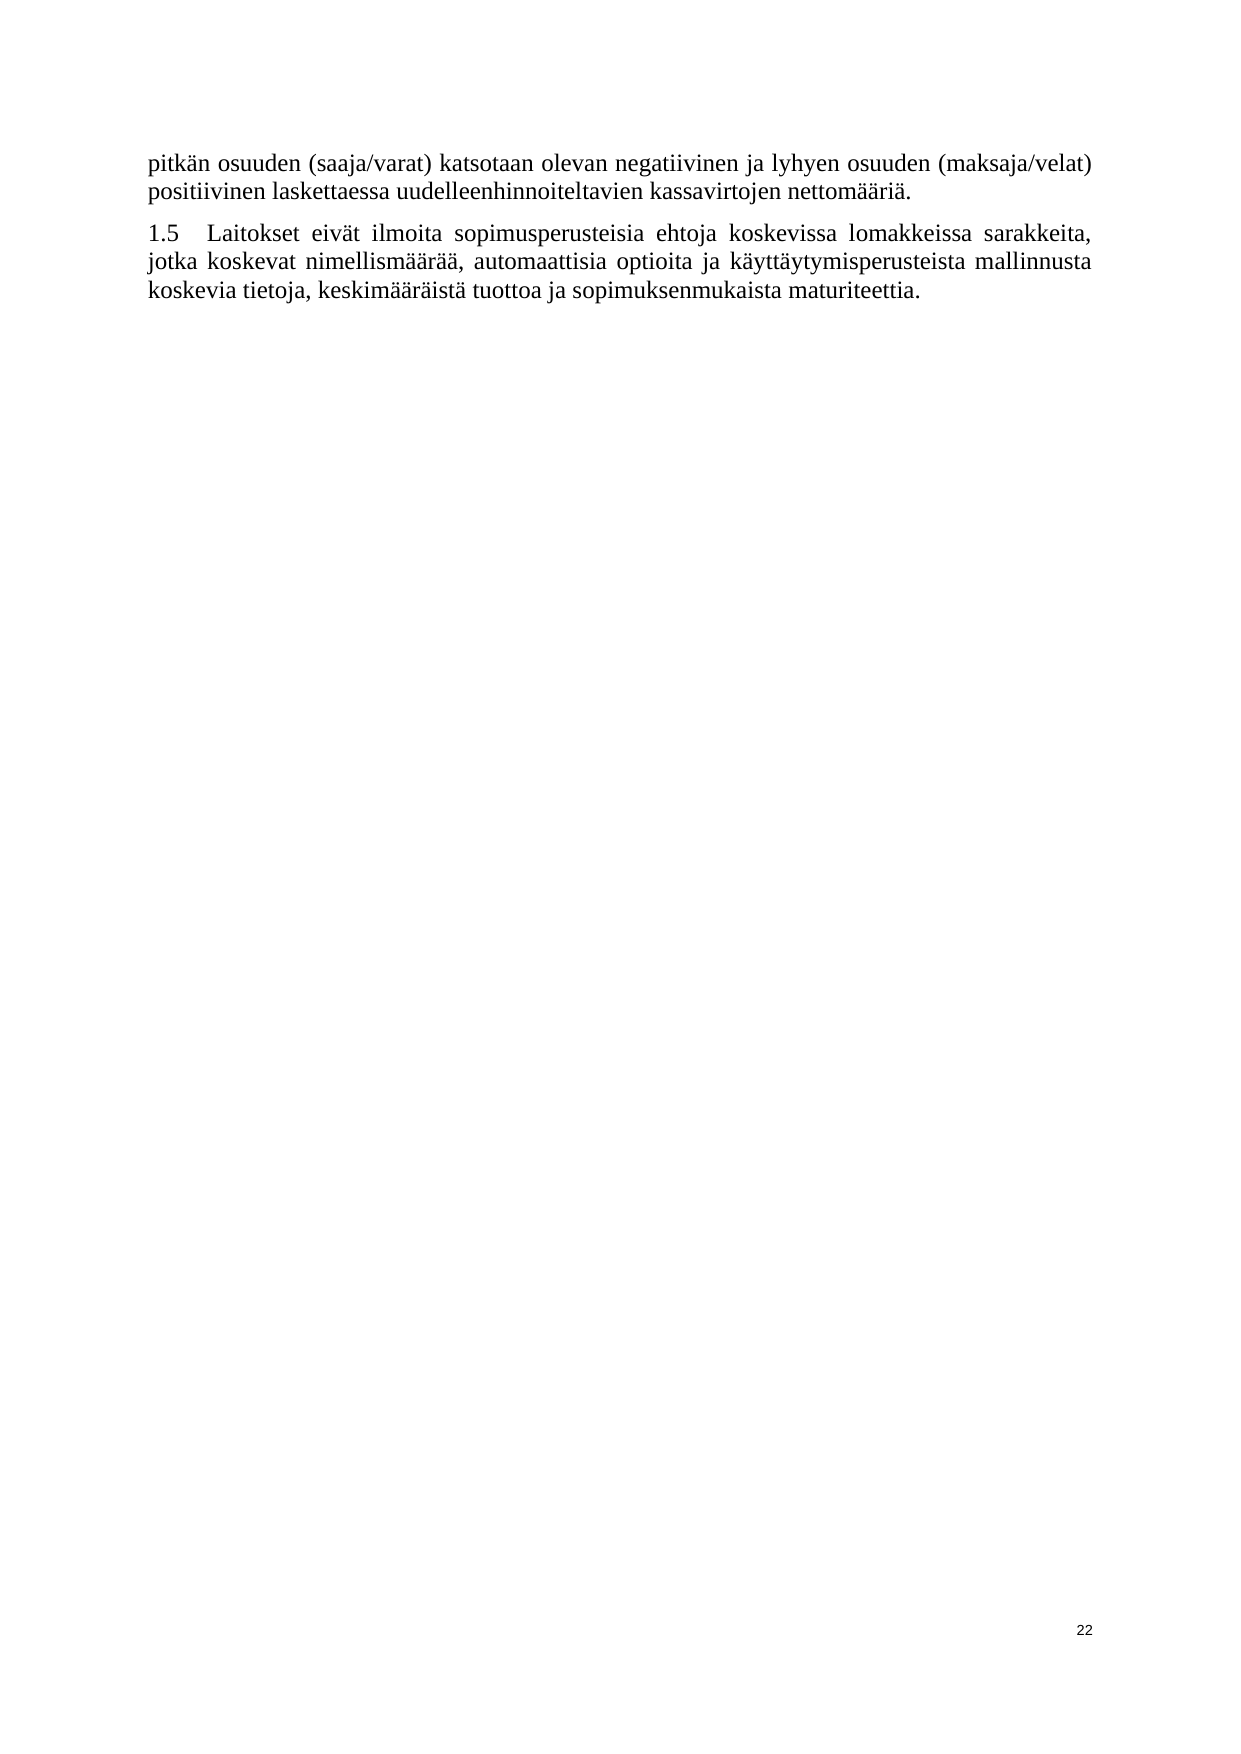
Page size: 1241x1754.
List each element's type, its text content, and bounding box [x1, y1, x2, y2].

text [148, 148, 1093, 205]
text 1.5 Laitokset eivät ilmoita sopimusperusteisia ehtoja koskevissa lomakkeissa sarakkeita, jotka koskevat nimellismäärää, automaattisia optioita ja käyttäytymisperusteista mallinnusta koskevia tietoja, keskimääräistä tuottoa ja sopimuksenmukaista maturiteettia. [148, 218, 1093, 304]
